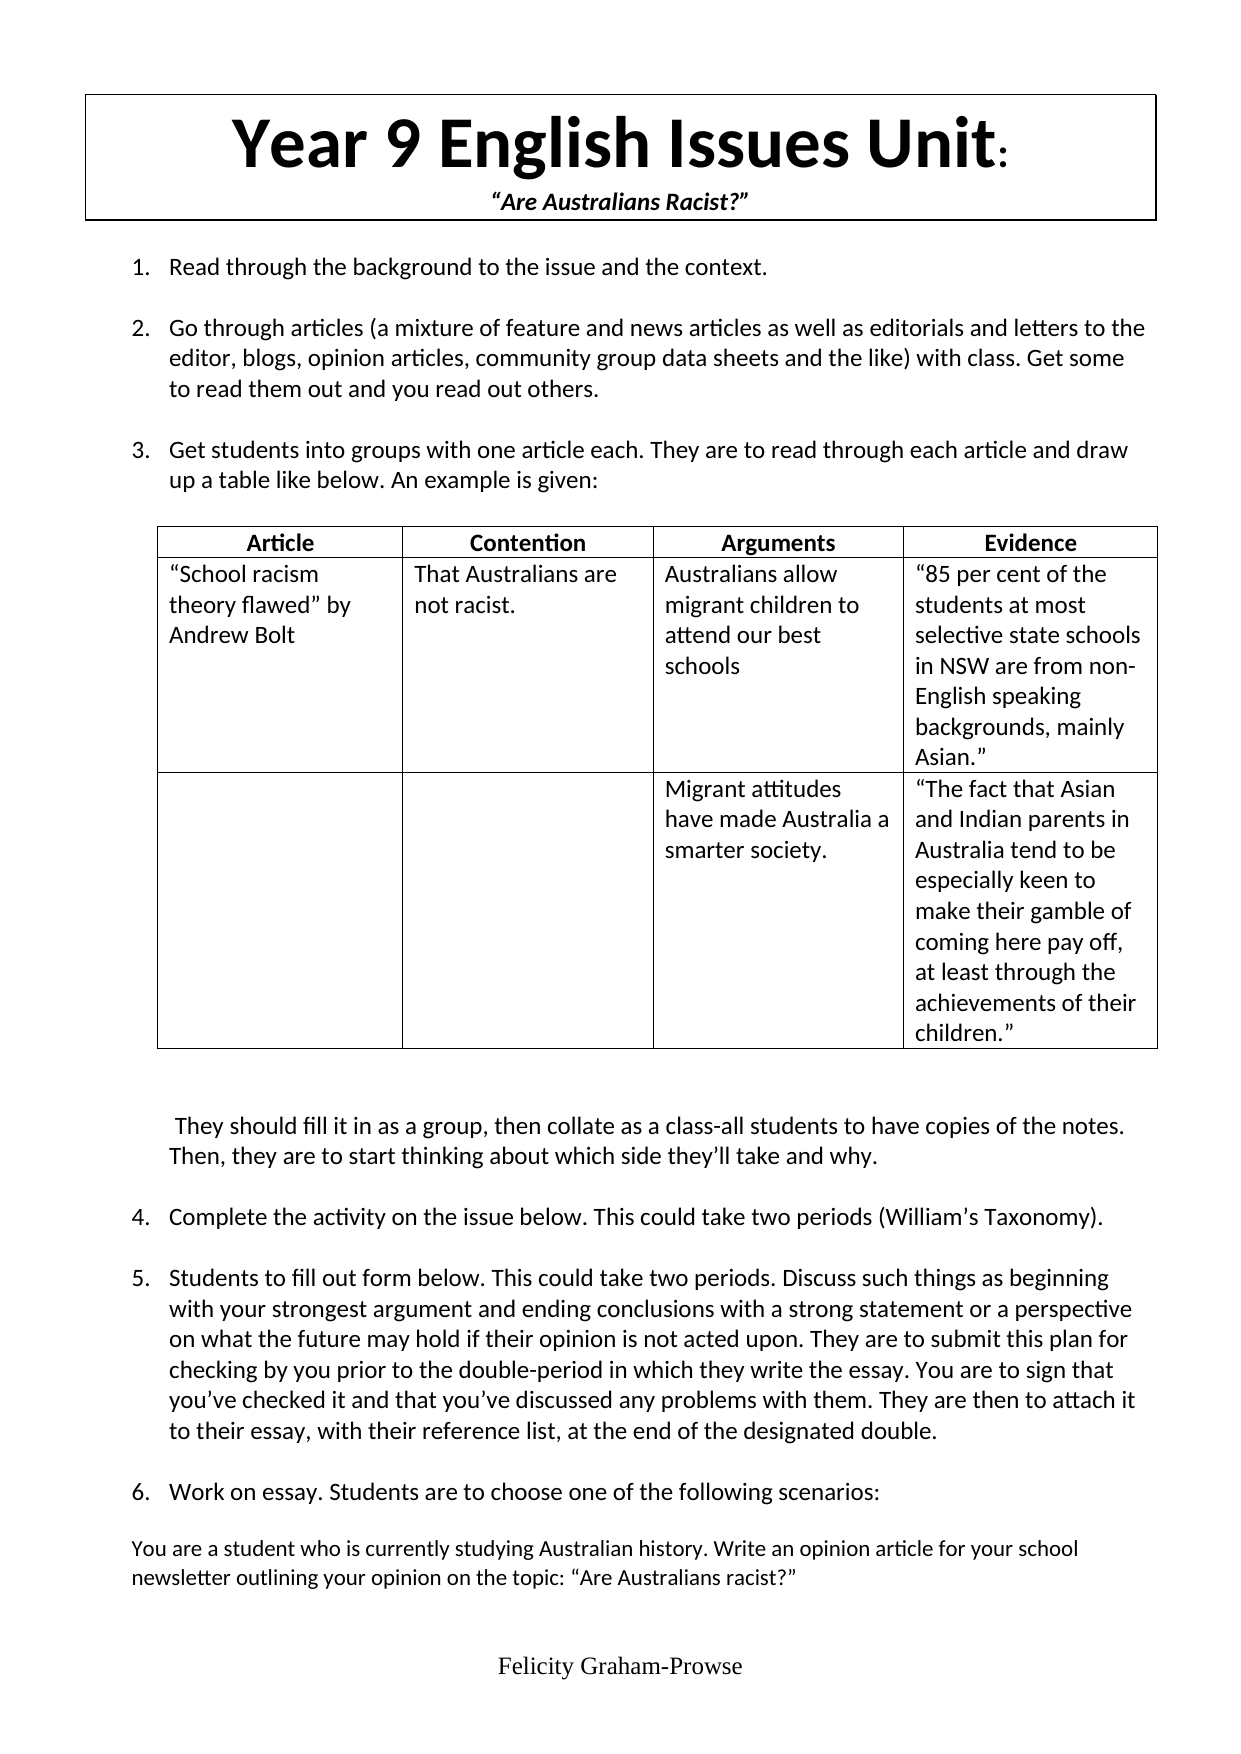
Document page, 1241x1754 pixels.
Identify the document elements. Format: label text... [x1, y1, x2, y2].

list Complete the activity on the issue below. This could take two periods (William’s Taxonomy). [131, 1201, 1146, 1232]
text Year 9 English Issues Unit: [86, 95, 1155, 183]
list Read through the background to the issue and the context. [131, 251, 1146, 282]
table_cell Australians allow migrant children to attend our best schools [654, 558, 903, 772]
table_cell “The fact that Asian and Indian parents in Australia tend to be especially keen to make their gamble of coming here pay off, at least through the achievements of their children.” [904, 773, 1157, 1048]
table_cell [403, 773, 653, 1048]
list Work on essay. Students are to choose one of the following scenarios: [131, 1476, 1146, 1507]
text You are a student who is currently studying Australian history. Write an opinion article for your school newsletter outlining your opinion on the topic: “Are Australians racist?” [131, 1534, 1146, 1591]
table_header Contention [403, 527, 653, 557]
list Get students into groups with one article each. They are to read through each article and draw up a table like below. An example is given: [131, 434, 1146, 495]
table_cell Migrant attitudes have made Australia a smarter society. [654, 773, 903, 1048]
list Go through articles (a mixture of feature and news articles as well as editorials and letters to the editor, blogs, opinion articles, community group data sheets and the like) with class. Get some to read them out and you read out others. [131, 312, 1146, 404]
table_cell That Australians are not racist. [403, 558, 653, 772]
list Students to fill out form below. This could take two periods. Discuss such things as beginning with your strongest argument and ending conclusions with a strong statement or a perspective on what the future may hold if their opinion is not acted upon. They are to submit this plan for checking by you prior to the double-period in which they write the essay. You are to sign that you’ve checked it and that you’ve discussed any problems with them. They are then to attach it to their essay, with their reference list, at the end of the designated double. [131, 1262, 1146, 1446]
table_cell “85 per cent of the students at most selective state schools in NSW are from non-English speaking backgrounds, mainly Asian.” [904, 558, 1157, 772]
text They should fill it in as a group, then collate as a class-all students to have copies of the notes. Then, they are to start thinking about which side they’ll take and why. [169, 1110, 1146, 1171]
table_header Arguments [654, 527, 903, 557]
table_cell [158, 773, 402, 1048]
text “Are Australians Racist?” [86, 183, 1155, 219]
table_header Article [158, 527, 402, 557]
table_header Evidence [904, 527, 1157, 557]
table_cell “School racism theory flawed” by Andrew Bolt [158, 558, 402, 772]
